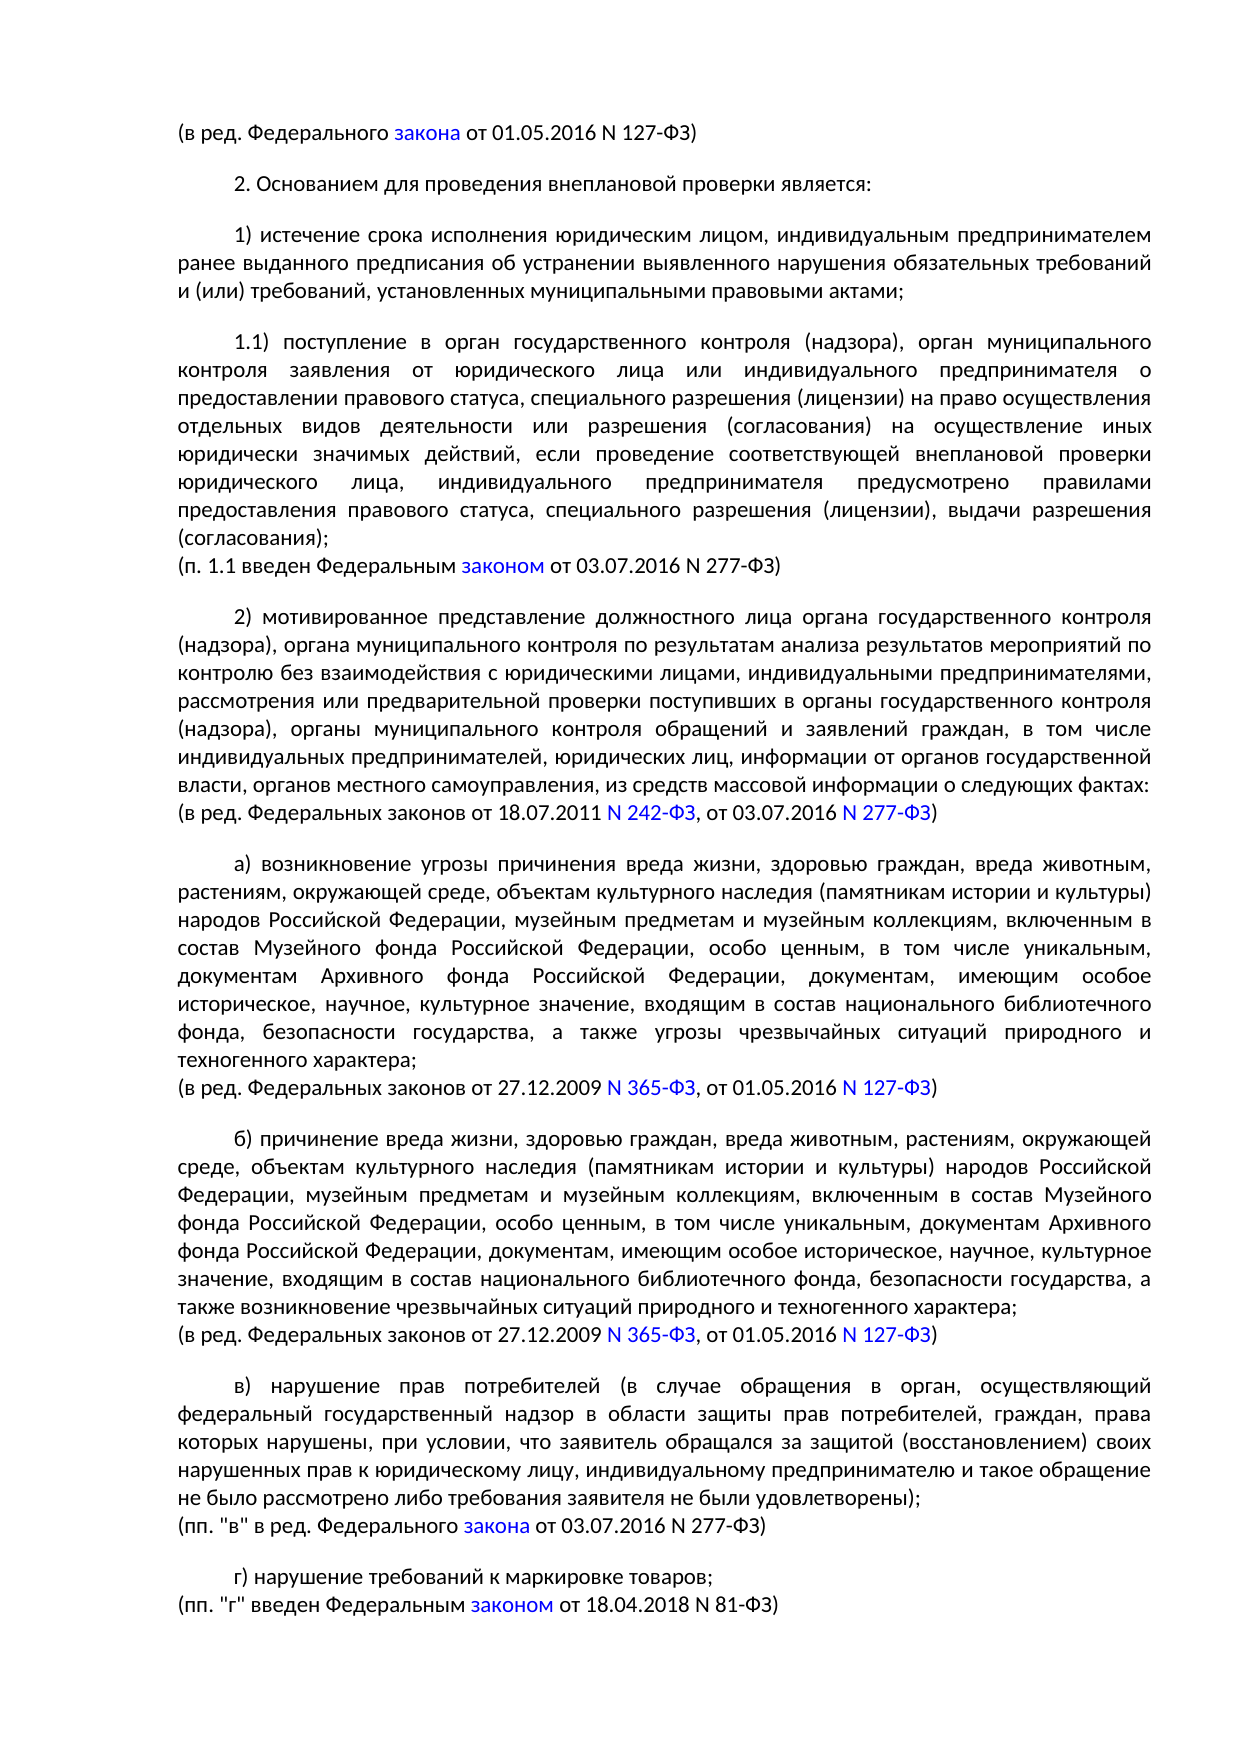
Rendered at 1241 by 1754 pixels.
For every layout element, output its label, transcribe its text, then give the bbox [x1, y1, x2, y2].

text 2. Основанием для проведения внеплановой проверки является: [177, 169, 1152, 197]
text (пп. "г" введен Федеральным законом от 18.04.2018 N 81-ФЗ) [177, 1590, 1152, 1618]
text б) причинение вреда жизни, здоровью граждан, вреда животным, растениям, окружающей среде, объектам культурного наследия (памятникам истории и культуры) народов Российской Федерации, музейным предметам и музейным коллекциям, включенным в состав Музейного фонда Российской Федерации, особо ценным, в том числе уникальным, документам Архивного фонда Российской Федерации, документам, имеющим особое историческое, научное, культурное значение, входящим в состав национального библиотечного фонда, безопасности государства, а также возникновение чрезвычайных ситуаций природного и техногенного характера; [177, 1124, 1152, 1320]
text (п. 1.1 введен Федеральным законом от 03.07.2016 N 277-ФЗ) [177, 551, 1152, 579]
text (в ред. Федеральных законов от 18.07.2011 N 242-ФЗ, от 03.07.2016 N 277-ФЗ) [177, 798, 1152, 826]
text (в ред. Федеральных законов от 27.12.2009 N 365-ФЗ, от 01.05.2016 N 127-ФЗ) [177, 1320, 1152, 1348]
text 2) мотивированное представление должностного лица органа государственного контроля (надзора), органа муниципального контроля по результатам анализа результатов мероприятий по контролю без взаимодействия с юридическими лицами, индивидуальными предпринимателями, рассмотрения или предварительной проверки поступивших в органы государственного контроля (надзора), органы муниципального контроля обращений и заявлений граждан, в том числе индивидуальных предпринимателей, юридических лиц, информации от органов государственной власти, органов местного самоуправления, из средств массовой информации о следующих фактах: [177, 602, 1152, 798]
text а) возникновение угрозы причинения вреда жизни, здоровью граждан, вреда животным, растениям, окружающей среде, объектам культурного наследия (памятникам истории и культуры) народов Российской Федерации, музейным предметам и музейным коллекциям, включенным в состав Музейного фонда Российской Федерации, особо ценным, в том числе уникальным, документам Архивного фонда Российской Федерации, документам, имеющим особое историческое, научное, культурное значение, входящим в состав национального библиотечного фонда, безопасности государства, а также угрозы чрезвычайных ситуаций природного и техногенного характера; [177, 849, 1152, 1073]
text 1) истечение срока исполнения юридическим лицом, индивидуальным предпринимателем ранее выданного предписания об устранении выявленного нарушения обязательных требований и (или) требований, установленных муниципальными правовыми актами; [177, 220, 1152, 304]
text 1.1) поступление в орган государственного контроля (надзора), орган муниципального контроля заявления от юридического лица или индивидуального предпринимателя о предоставлении правового статуса, специального разрешения (лицензии) на право осуществления отдельных видов деятельности или разрешения (согласования) на осуществление иных юридически значимых действий, если проведение соответствующей внеплановой проверки юридического лица, индивидуального предпринимателя предусмотрено правилами предоставления правового статуса, специального разрешения (лицензии), выдачи разрешения (согласования); [177, 327, 1152, 551]
text (в ред. Федеральных законов от 27.12.2009 N 365-ФЗ, от 01.05.2016 N 127-ФЗ) [177, 1073, 1152, 1101]
text в) нарушение прав потребителей (в случае обращения в орган, осуществляющий федеральный государственный надзор в области защиты прав потребителей, граждан, права которых нарушены, при условии, что заявитель обращался за защитой (восстановлением) своих нарушенных прав к юридическому лицу, индивидуальному предпринимателю и такое обращение не было рассмотрено либо требования заявителя не были удовлетворены); [177, 1371, 1152, 1511]
text (в ред. Федерального закона от 01.05.2016 N 127-ФЗ) [177, 118, 1152, 146]
text (пп. "в" в ред. Федерального закона от 03.07.2016 N 277-ФЗ) [177, 1511, 1152, 1539]
text г) нарушение требований к маркировке товаров; [177, 1562, 1152, 1590]
